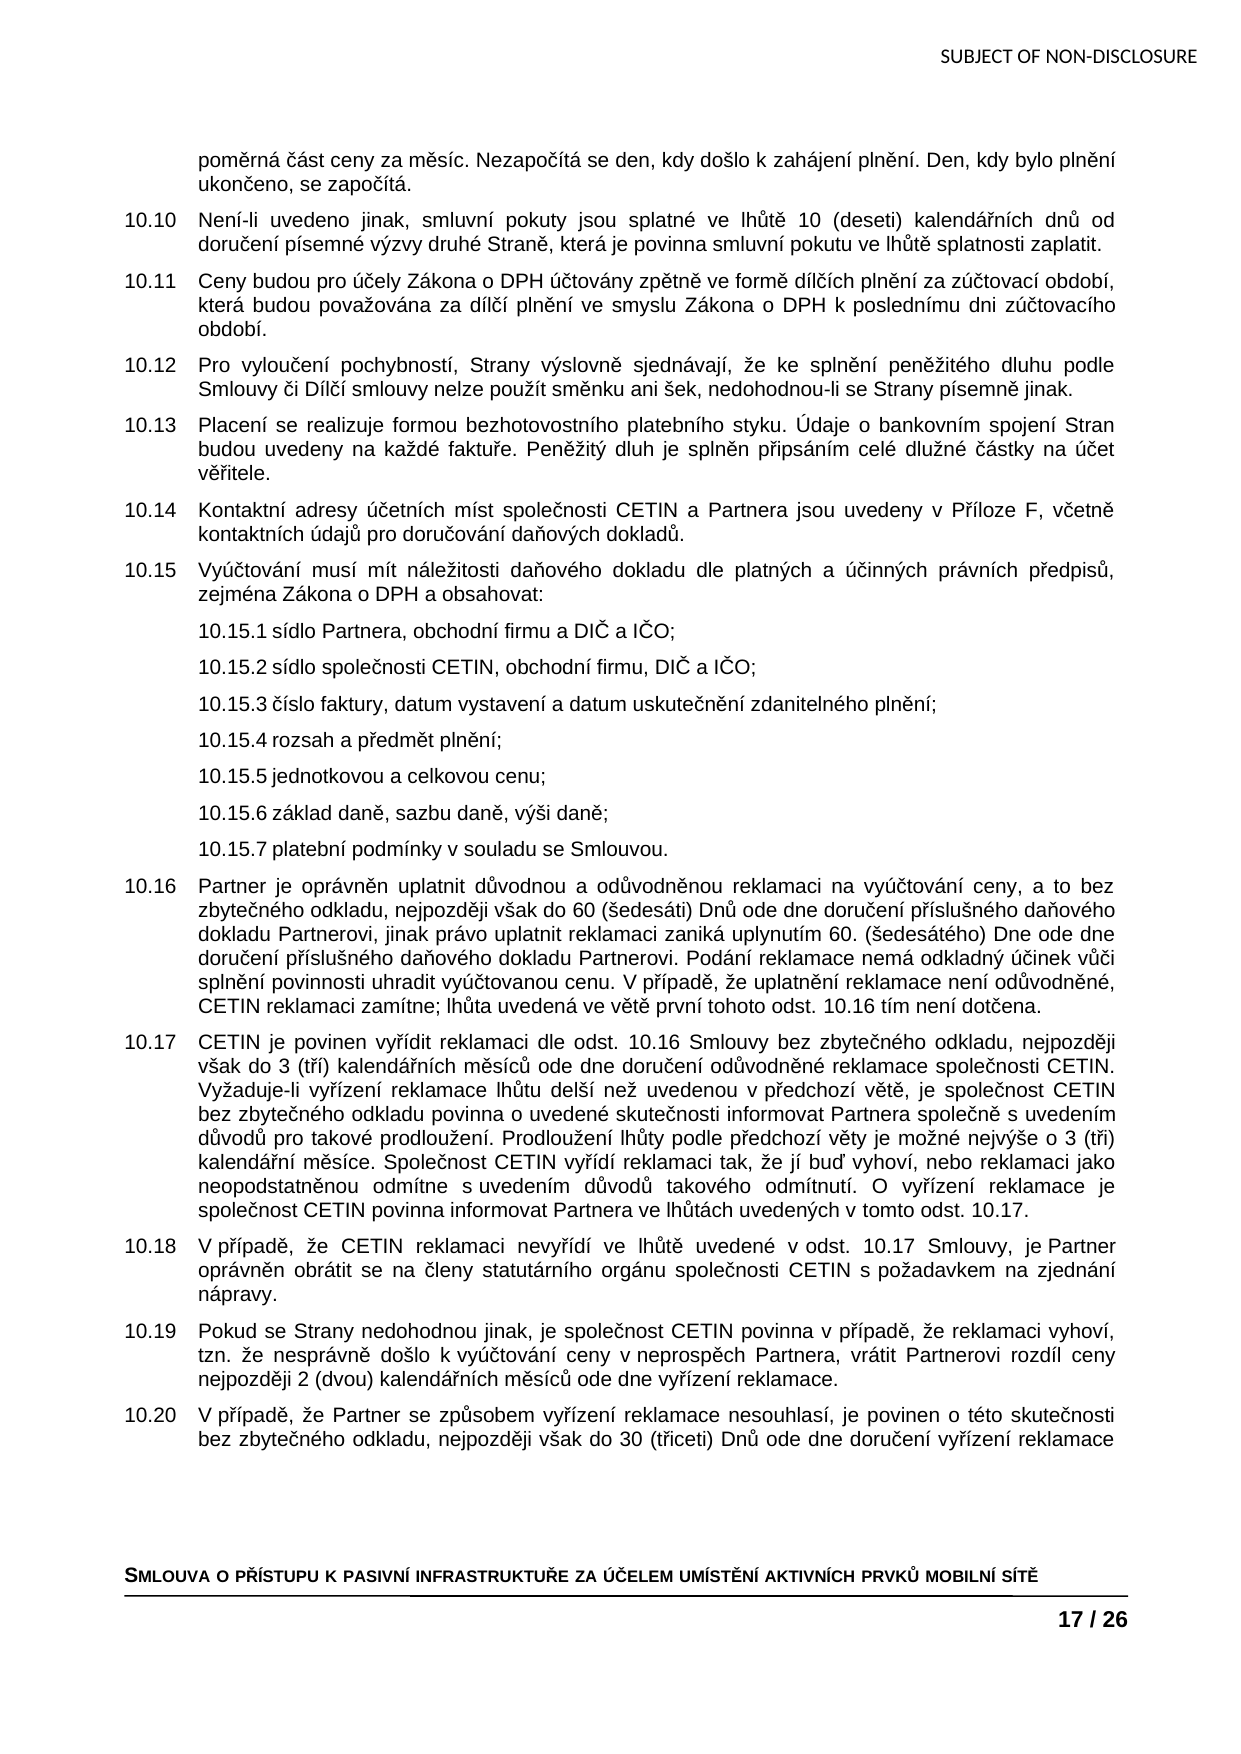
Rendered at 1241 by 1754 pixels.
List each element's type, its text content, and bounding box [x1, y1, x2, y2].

list platební podmínky v souladu se Smlouvou. [198, 837, 1116, 861]
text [124, 1403, 1116, 1451]
list rozsah a předmět plnění; [198, 728, 1116, 752]
list sídlo společnosti CETIN, obchodní firmu, DIČ a IČO; [198, 655, 1116, 679]
list číslo faktury, datum vystavení a datum uskutečnění zdanitelného plnění; [198, 691, 1116, 715]
list základ daně, sazbu daně, výši daně; [198, 801, 1116, 825]
text Partner je oprávněn uplatnit důvodnou a odůvodněnou reklamaci na vyúčtování ceny, a to bez zbytečného odkladu, nejpozději však do 60 (šedesáti) Dnů ode dne doručení příslušného daňového dokladu Partnerovi, jinak právo uplatnit reklamaci zaniká uplynutím 60. (šedesátého) Dne ode dne doručení příslušného daňového dokladu Partnerovi. Podání reklamace nemá odkladný účinek vůči splnění povinnosti uhradit vyúčtovanou cenu. V případě, že uplatnění reklamace není odůvodněné, CETIN reklamaci zamítne; lhůta uvedená ve větě první tohoto odst. 10.16 tím není dotčena. [124, 874, 1116, 1017]
text Pokud se Strany nedohodnou jinak, je společnost CETIN povinna v případě, že reklamaci vyhoví, tzn. že nesprávně došlo k vyúčtování ceny v neprospěch Partnera, vrátit Partnerovi rozdíl ceny nejpozději 2 (dvou) kalendářních měsíců ode dne vyřízení reklamace. [124, 1318, 1116, 1390]
text CETIN je povinen vyřídit reklamaci dle odst. 10.16 Smlouvy bez zbytečného odkladu, nejpozději však do 3 (tří) kalendářních měsíců ode dne doručení odůvodněné reklamace společnosti CETIN. Vyžaduje-li vyřízení reklamace lhůtu delší než uvedenou v předchozí větě, je společnost CETIN bez zbytečného odkladu povinna o uvedené skutečnosti informovat Partnera společně s uvedením důvodů pro takové prodloužení. Prodloužení lhůty podle předchozí věty je možné nejvýše o 3 (tři) kalendářní měsíce. Společnost CETIN vyřídí reklamaci tak, že jí buď vyhoví, nebo reklamaci jako neopodstatněnou odmítne s uvedením důvodů takového odmítnutí. O vyřízení reklamace je společnost CETIN povinna informovat Partnera ve lhůtách uvedených v tomto odst. 10.17. [124, 1030, 1116, 1222]
text Vyúčtování musí mít náležitosti daňového dokladu dle platných a účinných právních předpisů, zejména Zákona o DPH a obsahovat: [124, 558, 1116, 606]
text Není-li uvedeno jinak, smluvní pokuty jsou splatné ve lhůtě 10 (deseti) kalendářních dnů od doručení písemné výzvy druhé Straně, která je povinna smluvní pokutu ve lhůtě splatnosti zaplatit. [124, 208, 1116, 256]
text Kontaktní adresy účetních míst společnosti CETIN a Partnera jsou uvedeny v Příloze F, včetně kontaktních údajů pro doručování daňových dokladů. [124, 498, 1116, 546]
list jednotkovou a celkovou cenu; [198, 764, 1116, 788]
text Pro vyloučení pochybností, Strany výslovně sjednávají, že ke splnění peněžitého dluhu podle Smlouvy či Dílčí smlouvy nelze použít směnku ani šek, nedohodnou-li se Strany písemně jinak. [124, 353, 1116, 401]
text Placení se realizuje formou bezhotovostního platebního styku. Údaje o bankovním spojení Stran budou uvedeny na každé faktuře. Peněžitý dluh je splněn připsáním celé dlužné částky na účet věřitele. [124, 413, 1116, 485]
text Ceny budou pro účely Zákona o DPH účtovány zpětně ve formě dílčích plnění za zúčtovací období, která budou považována za dílčí plnění ve smyslu Zákona o DPH k poslednímu dni zúčtovacího období. [124, 268, 1116, 340]
text V případě, že CETIN reklamaci nevyřídí ve lhůtě uvedené v odst. 10.17 Smlouvy, je Partner oprávněn obrátit se na členy statutárního orgánu společnosti CETIN s požadavkem na zjednání nápravy. [124, 1234, 1116, 1306]
list sídlo Partnera, obchodní firmu a DIČ a IČO; [198, 618, 1116, 642]
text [124, 148, 1116, 196]
